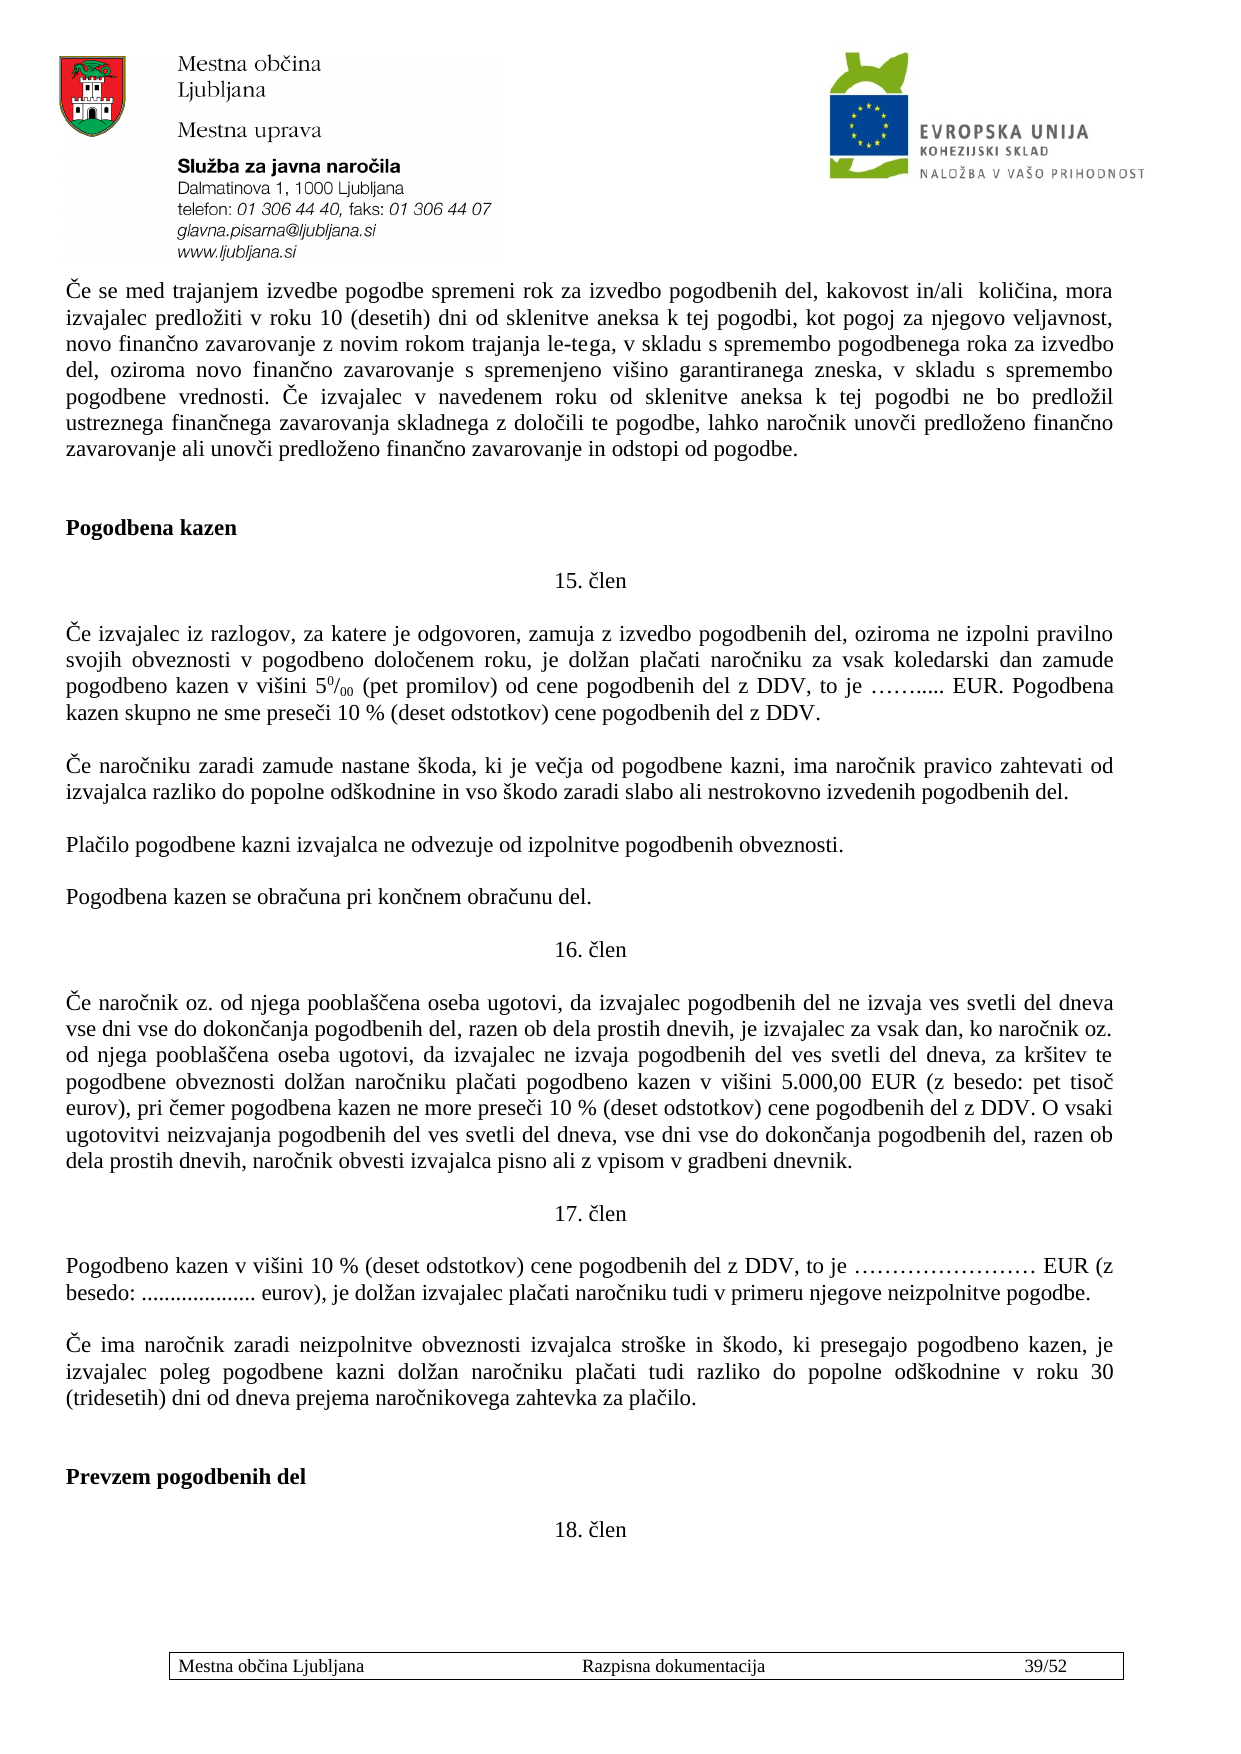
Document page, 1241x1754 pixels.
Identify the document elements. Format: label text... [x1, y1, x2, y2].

text Prevzem pogodbenih del [66, 1463, 1115, 1489]
text Pogodbena kazen [66, 514, 1115, 541]
text 16. člen [66, 936, 1115, 962]
text Pogodbeno kazen v višini 10 % (deset odstotkov) cene pogodbenih del z DDV, to je …………………… EUR (z besedo: .................... eurov), je dolžan izvajalec plačati naročniku tudi v primeru njegove neizpolnitve pogodbe. [66, 1252, 1115, 1305]
text 17. člen [66, 1200, 1115, 1226]
text Če izvajalec iz razlogov, za katere je odgovoren, zamuja z izvedbo pogodbenih del, oziroma ne izpolni pravilno svojih obveznosti v pogodbeno določenem roku, je dolžan plačati naročniku za vsak koledarski dan zamude pogodbeno kazen v višini 50/00 (pet promilov) od cene pogodbenih del z DDV, to je ……..... EUR. Pogodbena kazen skupno ne sme preseči 10 % (deset odstotkov) cene pogodbenih del z DDV. [66, 620, 1115, 725]
text 15. člen [66, 567, 1115, 593]
text Pogodbena kazen se obračuna pri končnem obračunu del. [66, 883, 1115, 910]
text Če naročnik oz. od njega pooblaščena oseba ugotovi, da izvajalec pogodbenih del ne izvaja ves svetli del dneva vse dni vse do dokončanja pogodbenih del, razen ob dela prostih dnevih, je izvajalec za vsak dan, ko naročnik oz. od njega pooblaščena oseba ugotovi, da izvajalec ne izvaja pogodbenih del ves svetli del dneva, za kršitev te pogodbene obveznosti dolžan naročniku plačati pogodbeno kazen v višini 5.000,00 EUR (z besedo: pet tisoč eurov), pri čemer pogodbena kazen ne more preseči 10 % (deset odstotkov) cene pogodbenih del z DDV. O vsaki ugotovitvi neizvajanja pogodbenih del ves svetli del dneva, vse dni vse do dokončanja pogodbenih del, razen ob dela prostih dnevih, naročnik obvesti izvajalca pisno ali z vpisom v gradbeni dnevnik. [66, 989, 1115, 1173]
text Plačilo pogodbene kazni izvajalca ne odvezuje od izpolnitve pogodbenih obveznosti. [66, 831, 1115, 857]
text Če naročniku zaradi zamude nastane škoda, ki je večja od pogodbene kazni, ima naročnik pravico zahtevati od izvajalca razliko do popolne odškodnine in vso škodo zaradi slabo ali nestrokovno izvedenih pogodbenih del. [66, 752, 1115, 804]
picture [59, 53, 504, 264]
text Če ima naročnik zaradi neizpolnitve obveznosti izvajalca stroške in škodo, ki presegajo pogodbeno kazen, je izvajalec poleg pogodbene kazni dolžan naročniku plačati tudi razliko do popolne odškodnine v roku 30 (tridesetih) dni od dneva prejema naročnikovega zahtevka za plačilo. [66, 1331, 1115, 1411]
picture [748, 0, 1188, 222]
text 18. člen [66, 1516, 1115, 1542]
text Če se med trajanjem izvedbe pogodbe spremeni rok za izvedbo pogodbenih del, kakovost in/ali količina, mora izvajalec predložiti v roku 10 (desetih) dni od sklenitve aneksa k tej pogodbi, kot pogoj za njegovo veljavnost, novo finančno zavarovanje z novim rokom trajanja le-tega, v skladu s spremembo pogodbenega roka za izvedbo del, oziroma novo finančno zavarovanje s spremenjeno višino garantiranega zneska, v skladu s spremembo pogodbene vrednosti. Če izvajalec v navedenem roku od sklenitve aneksa k tej pogodbi ne bo predložil ustreznega finančnega zavarovanja skladnega z določili te pogodbe, lahko naročnik unovči predloženo finančno zavarovanje ali unovči predloženo finančno zavarovanje in odstopi od pogodbe. [66, 277, 1115, 462]
